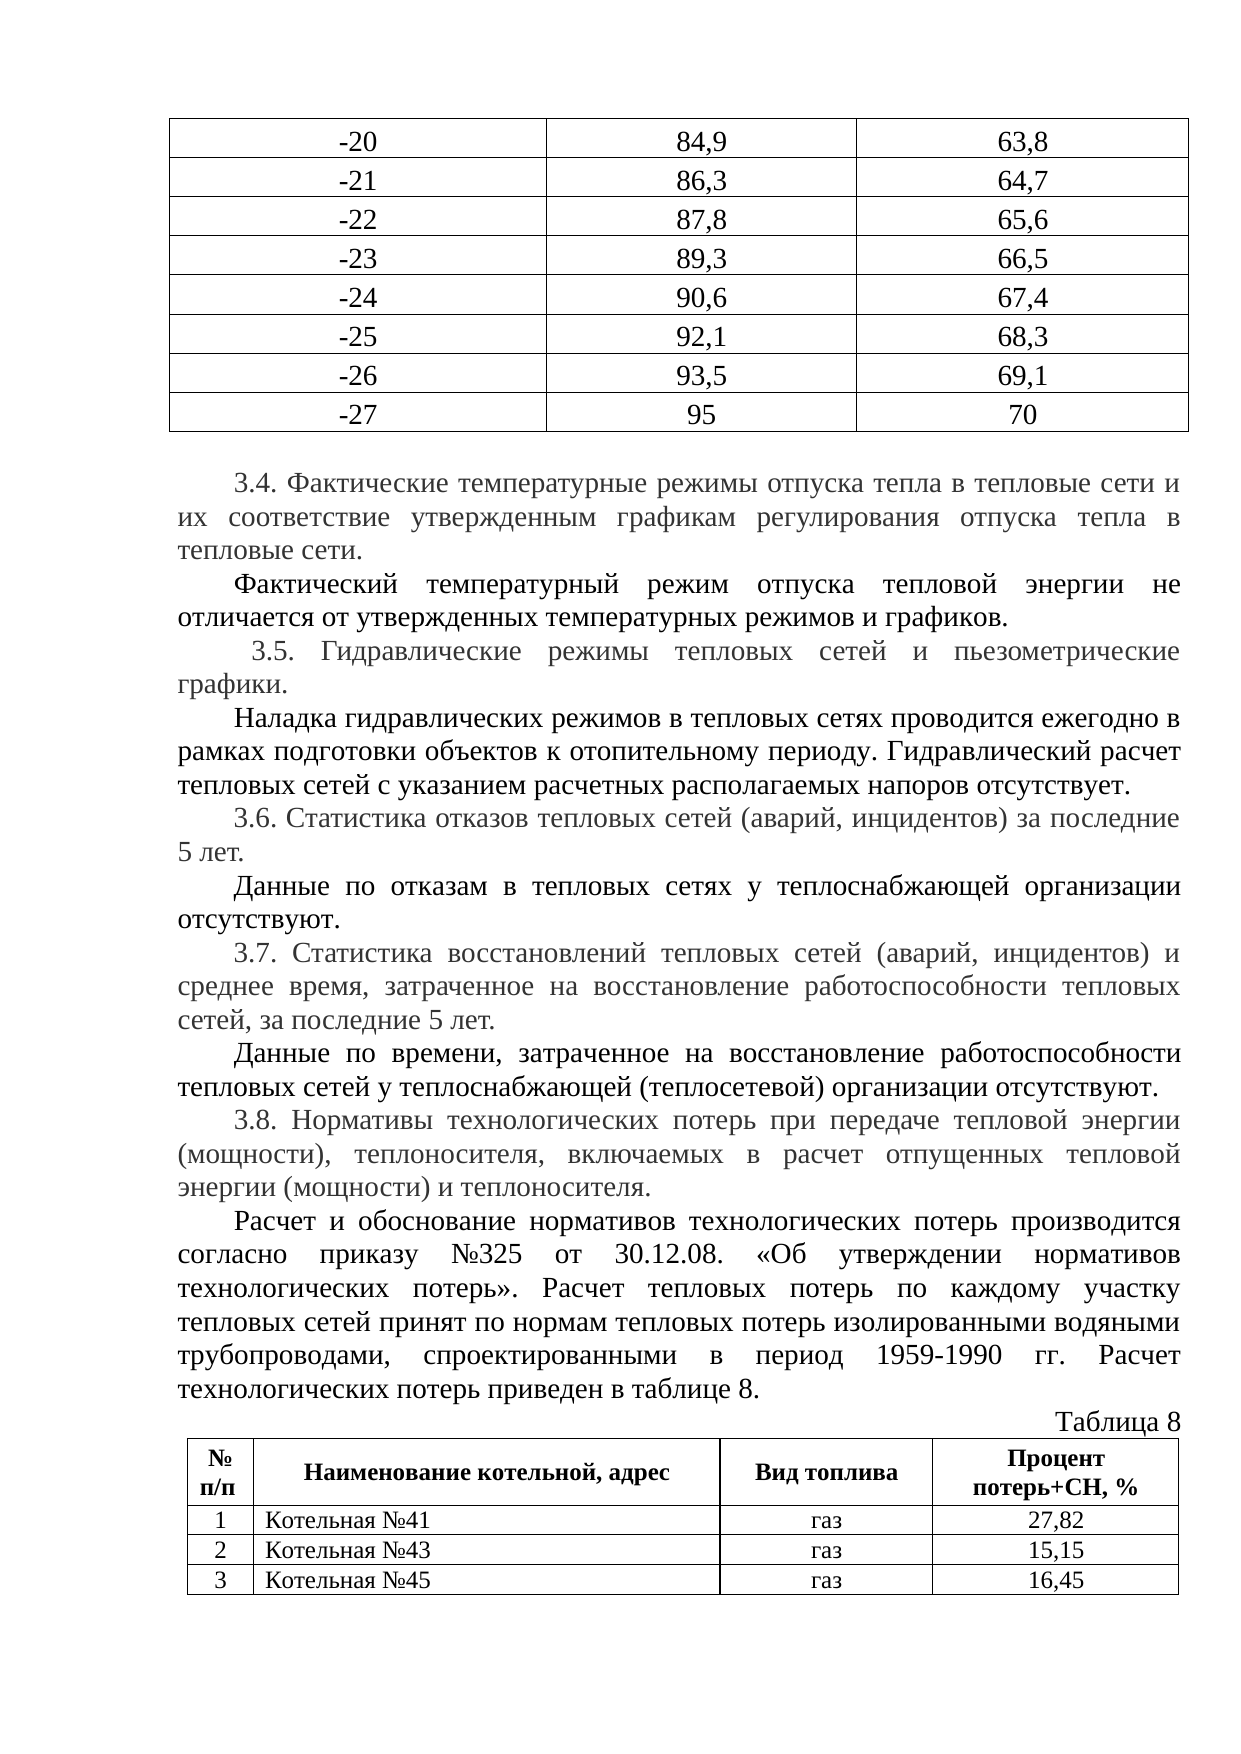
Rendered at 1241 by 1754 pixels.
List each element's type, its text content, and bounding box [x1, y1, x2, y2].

table_cell -25 [170, 315, 546, 352]
table_cell 66,5 [857, 236, 1188, 274]
table_cell газ [721, 1535, 932, 1564]
text Таблица 8 [177, 1404, 1181, 1438]
table_cell -24 [170, 275, 546, 313]
subtitle 3.7. Статистика восстановлений тепловых сетей (аварий, инцидентов) и среднее время, затраченное на восстановление работоспособности тепловых сетей, за последние 5 лет. [177, 935, 1181, 1035]
table_header Наименование котельной, адрес [254, 1439, 719, 1504]
table_cell 70 [857, 393, 1188, 431]
table_cell 63,8 [857, 119, 1188, 157]
subtitle 3.6. Статистика отказов тепловых сетей (аварий, инцидентов) за последние 5 лет. [177, 801, 1181, 868]
table_cell Котельная №41 [254, 1506, 719, 1534]
table_cell -26 [170, 354, 546, 392]
table_header № п/п [188, 1439, 253, 1504]
subtitle 3.5. Гидравлические режимы тепловых сетей и пьезометрические графики. [177, 633, 1181, 700]
table_header Вид топлива [721, 1439, 932, 1504]
table_cell 89,3 [547, 236, 856, 274]
text Расчет и обоснование нормативов технологических потерь производится согласно приказу №325 от 30.12.08. «Об утверждении нормативов технологических потерь». Расчет тепловых потерь по каждому участку тепловых сетей принят по нормам тепловых потерь изолированными водяными трубопроводами, спроектированными в период 1959-1990 гг. Расчет технологических потерь приведен в таблице 8. [177, 1203, 1181, 1404]
table_cell 1 [188, 1506, 253, 1534]
table_cell 3 [188, 1565, 253, 1594]
table_cell -27 [170, 393, 546, 431]
table_cell 27,82 [933, 1506, 1178, 1534]
table_cell 95 [547, 393, 856, 431]
table_cell Котельная №45 [254, 1565, 719, 1594]
table_cell 86,3 [547, 158, 856, 196]
table_cell газ [721, 1506, 932, 1534]
table_cell 2 [188, 1535, 253, 1564]
table_cell 90,6 [547, 275, 856, 313]
subtitle 3.8. Нормативы технологических потерь при передаче тепловой энергии (мощности), теплоносителя, включаемых в расчет отпущенных тепловой энергии (мощности) и теплоносителя. [177, 1102, 1181, 1203]
text Данные по отказам в тепловых сетях у теплоснабжающей организации отсутствуют. [177, 868, 1182, 935]
table_header Процент потерь+СН, % [933, 1439, 1178, 1504]
table_cell -21 [170, 158, 546, 196]
table_cell 93,5 [547, 354, 856, 392]
table_cell 68,3 [857, 315, 1188, 352]
text Наладка гидравлических режимов в тепловых сетях проводится ежегодно в рамках подготовки объектов к отопительному периоду. Гидравлический расчет тепловых сетей с указанием расчетных располагаемых напоров отсутствует. [177, 700, 1182, 801]
table_cell 92,1 [547, 315, 856, 352]
table_cell 15,15 [933, 1535, 1178, 1564]
table_cell 65,6 [857, 197, 1188, 235]
table_cell 16,45 [933, 1565, 1178, 1594]
text Данные по времени, затраченное на восстановление работоспособности тепловых сетей у теплоснабжающей (теплосетевой) организации отсутствуют. [177, 1035, 1182, 1102]
table_cell -20 [170, 119, 546, 157]
table_cell Котельная №43 [254, 1535, 719, 1564]
text Фактический температурный режим отпуска тепловой энергии не отличается от утвержденных температурных режимов и графиков. [177, 566, 1182, 633]
table_cell -22 [170, 197, 546, 235]
table_cell 87,8 [547, 197, 856, 235]
table_cell газ [721, 1565, 932, 1594]
table_cell 84,9 [547, 119, 856, 157]
table_cell -23 [170, 236, 546, 274]
table_cell 69,1 [857, 354, 1188, 392]
subtitle 3.4. Фактические температурные режимы отпуска тепла в тепловые сети и их соответствие утвержденным графикам регулирования отпуска тепла в тепловые сети. [177, 465, 1181, 566]
table_cell 64,7 [857, 158, 1188, 196]
table_cell 67,4 [857, 275, 1188, 313]
